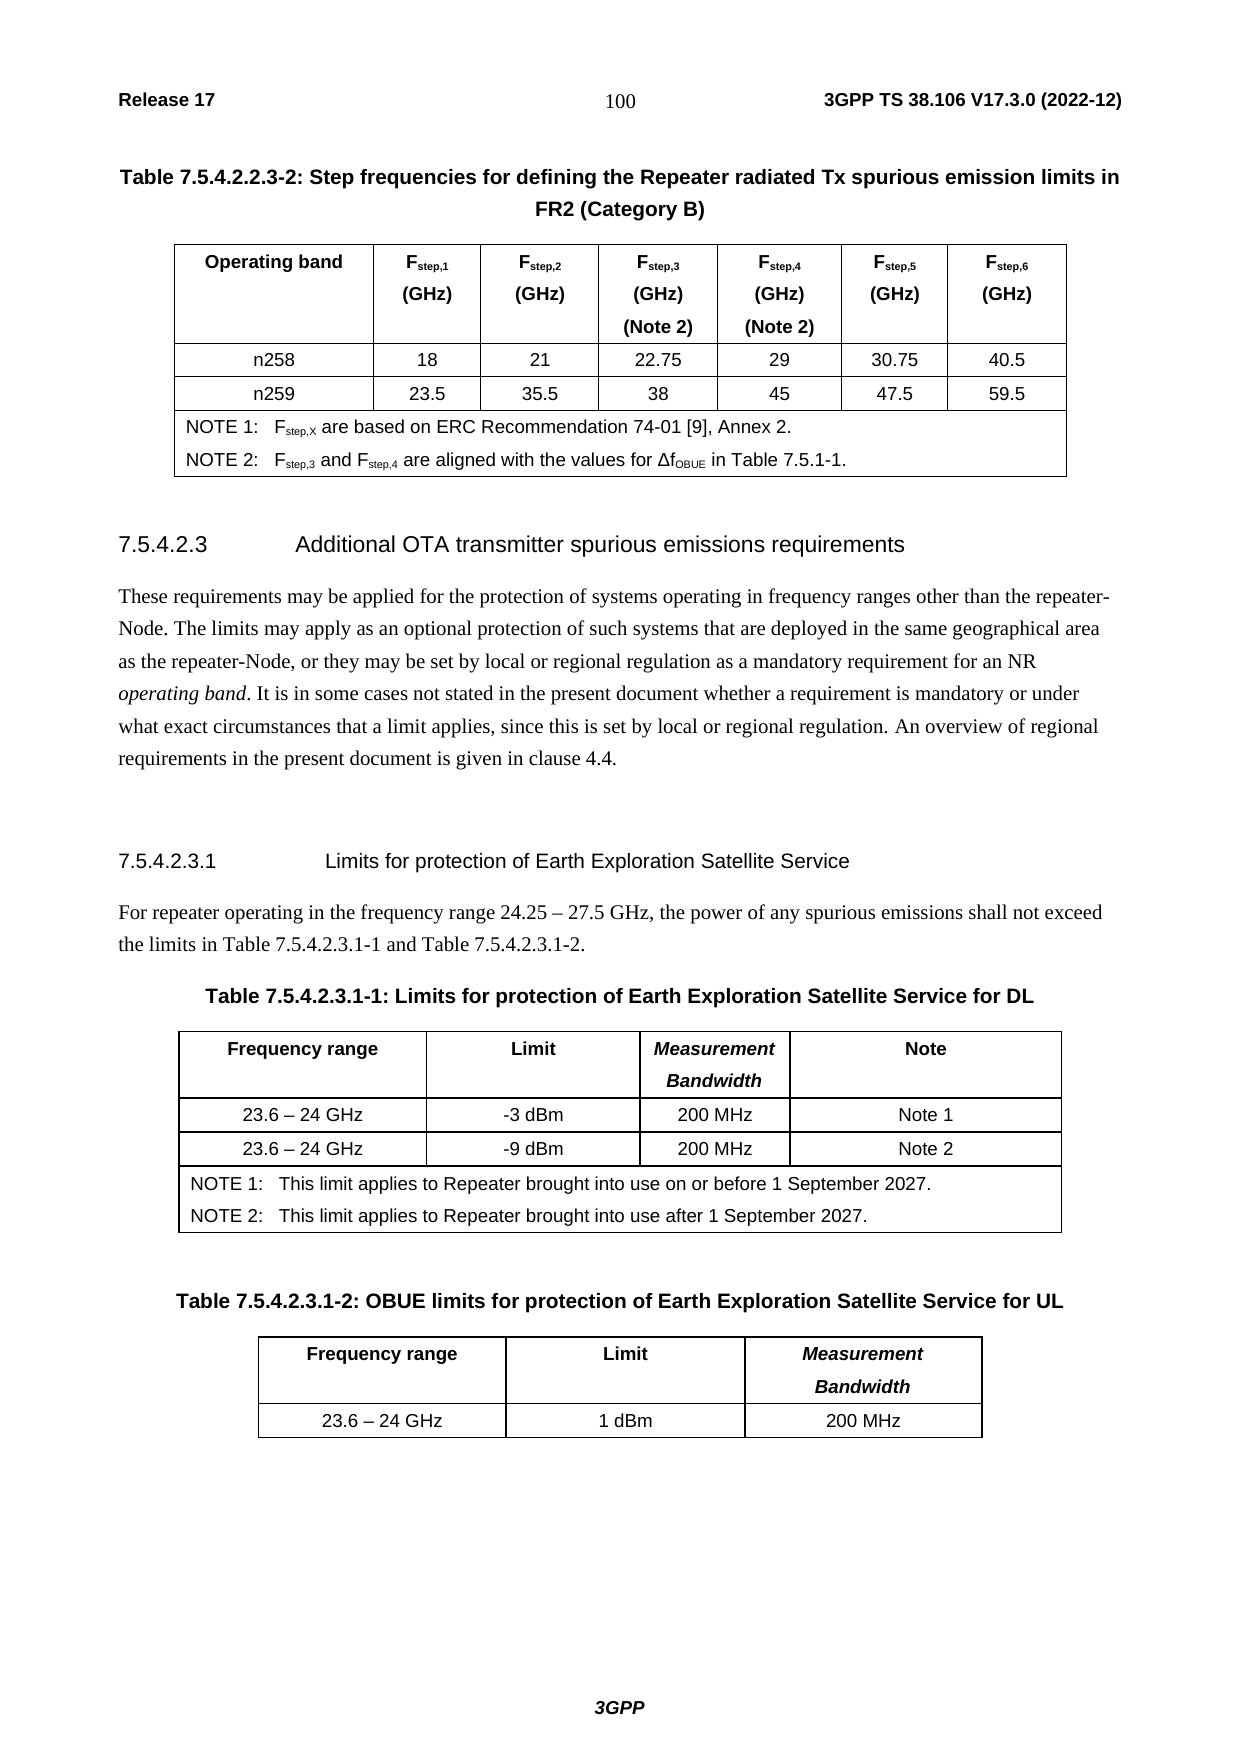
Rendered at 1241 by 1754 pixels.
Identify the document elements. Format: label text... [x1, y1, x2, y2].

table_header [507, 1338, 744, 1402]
text 7.5.4.2.3.1 Limits for protection of Earth Exploration Satellite Service [118, 844, 1122, 877]
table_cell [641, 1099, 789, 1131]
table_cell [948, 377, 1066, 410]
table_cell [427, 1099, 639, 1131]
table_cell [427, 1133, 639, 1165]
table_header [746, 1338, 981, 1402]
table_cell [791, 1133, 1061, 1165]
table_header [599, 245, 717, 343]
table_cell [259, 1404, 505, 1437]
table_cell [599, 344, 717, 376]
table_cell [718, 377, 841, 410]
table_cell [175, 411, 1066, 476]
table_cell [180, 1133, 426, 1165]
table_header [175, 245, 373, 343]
text Table 7.5.4.2.3.1-1: Limits for protection of Earth Exploration Satellite Service for DL [118, 979, 1122, 1012]
text These requirements may be applied for the protection of systems operating in frequency ranges other than the repeater-Node. The limits may apply as an optional protection of such systems that are deployed in the same geographical area as the repeater-Node, or they may be set by local or regional regulation as a mandatory requirement for an NR operating band. It is in some cases not stated in the present document whether a requirement is mandatory or under what exact circumstances that a limit applies, since this is set by local or regional regulation. An overview of regional requirements in the present document is given in clause 4.4. [118, 579, 1122, 774]
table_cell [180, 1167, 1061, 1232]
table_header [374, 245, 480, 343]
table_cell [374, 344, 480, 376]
text Table 7.5.4.2.3.1-2: OBUE limits for protection of Earth Exploration Satellite Service for UL [118, 1285, 1122, 1317]
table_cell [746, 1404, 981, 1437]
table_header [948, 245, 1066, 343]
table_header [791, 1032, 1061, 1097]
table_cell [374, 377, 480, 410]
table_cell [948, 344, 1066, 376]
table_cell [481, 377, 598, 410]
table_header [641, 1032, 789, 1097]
subtitle 7.5.4.2.3 Additional OTA transmitter spurious emissions requirements [118, 528, 1122, 561]
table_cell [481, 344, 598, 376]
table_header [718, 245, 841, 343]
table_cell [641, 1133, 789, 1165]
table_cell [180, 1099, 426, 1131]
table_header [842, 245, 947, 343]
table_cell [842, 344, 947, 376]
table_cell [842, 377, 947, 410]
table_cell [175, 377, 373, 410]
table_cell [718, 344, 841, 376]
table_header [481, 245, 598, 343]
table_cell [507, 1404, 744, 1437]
text Table 7.5.4.2.2.3-2: Step frequencies for defining the Repeater radiated Tx spurious emission limits in FR2 (Category B) [118, 160, 1122, 225]
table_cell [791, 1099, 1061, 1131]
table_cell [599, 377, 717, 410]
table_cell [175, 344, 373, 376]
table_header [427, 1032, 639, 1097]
text For repeater operating in the frequency range 24.25 – 27.5 GHz, the power of any spurious emissions shall not exceed the limits in Table 7.5.4.2.3.1-1 and Table 7.5.4.2.3.1-2. [118, 896, 1122, 961]
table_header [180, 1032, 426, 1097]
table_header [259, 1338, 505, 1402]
